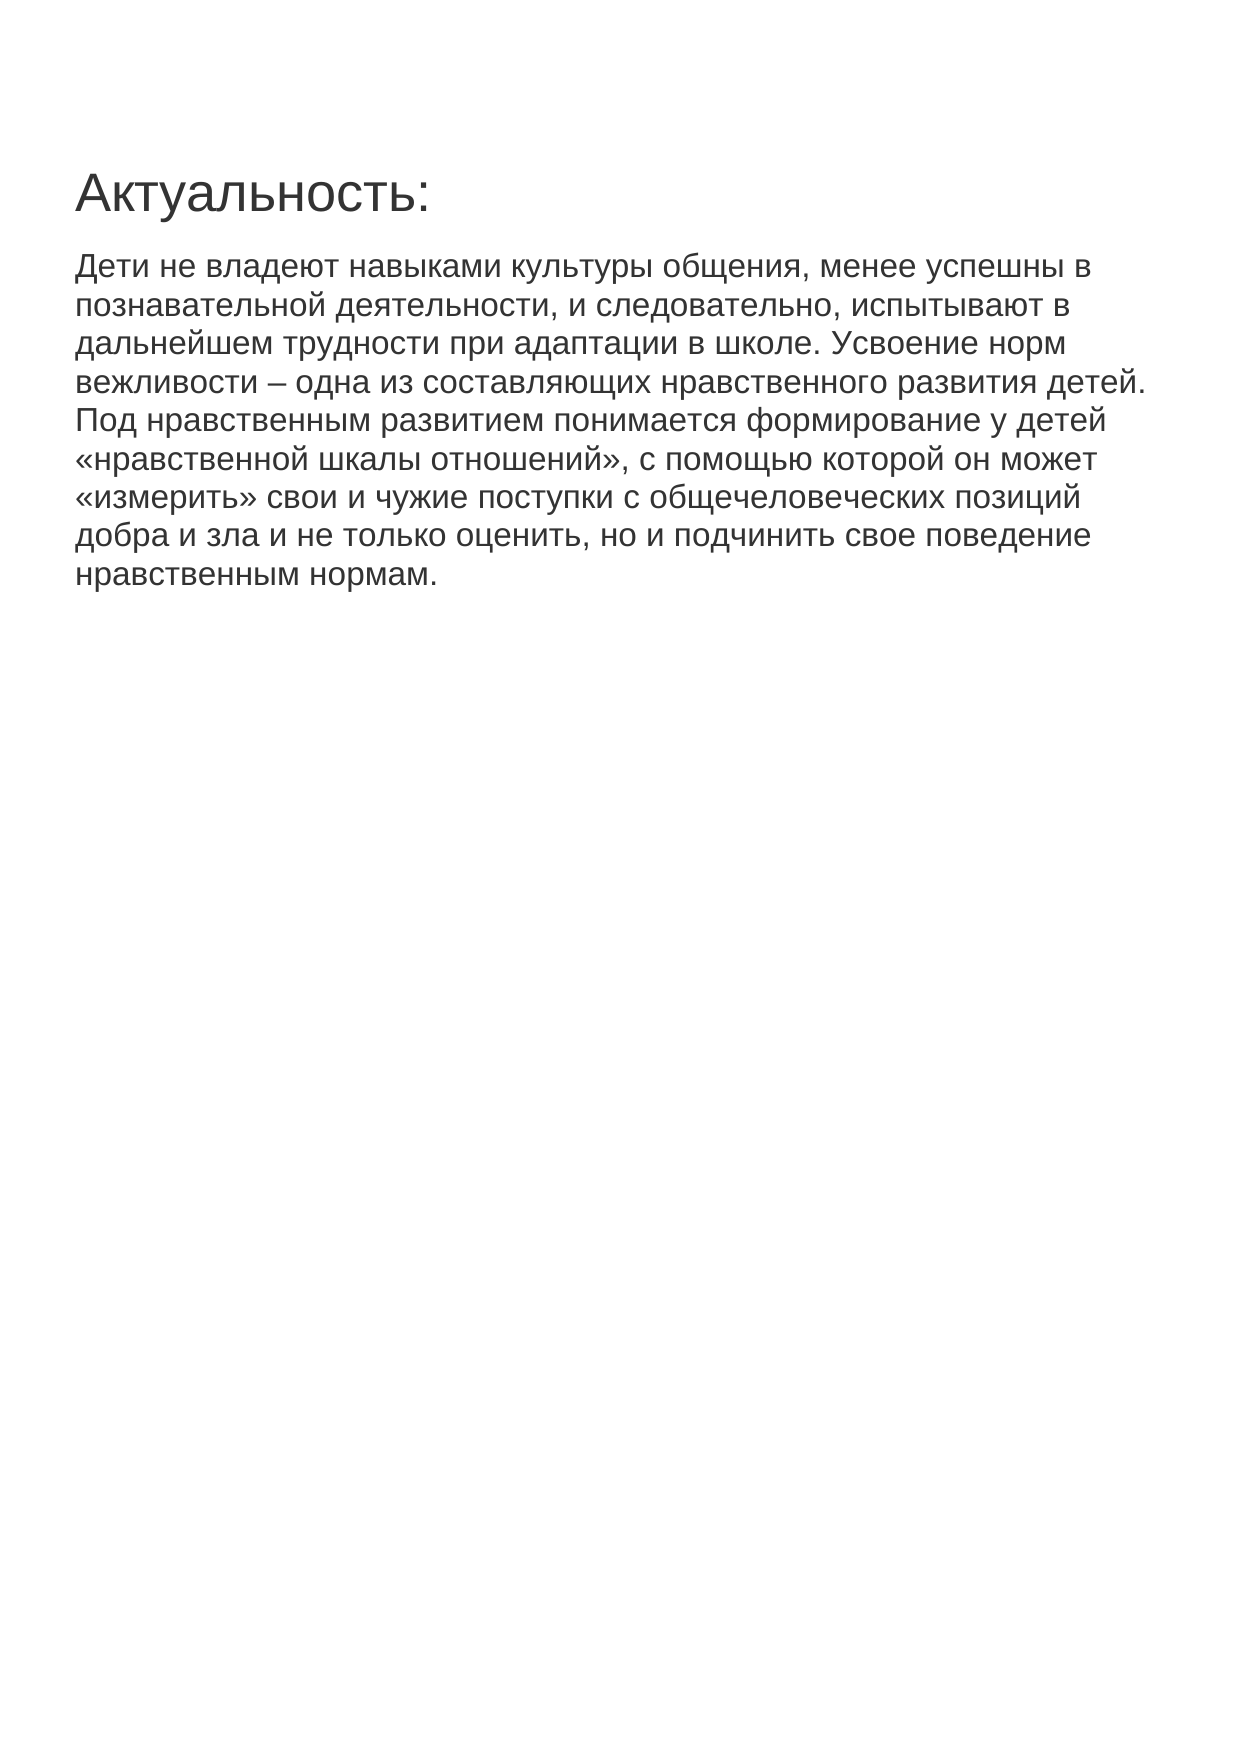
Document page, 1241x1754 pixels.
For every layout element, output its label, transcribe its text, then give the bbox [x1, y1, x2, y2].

text Дети не владеют навыками культуры общения, менее успешны в познавательной деятельности, и следовательно, испытывают в дальнейшем трудности при адаптации в школе. Усвоение норм вежливости – одна из составляющих нравственного развития детей. Под нравственным развитием понимается формирование у детей «нравственной шкалы отношений», с помощью которой он может «измерить» свои и чужие поступки с общечеловеческих позиций добра и зла и не только оценить, но и подчинить свое поведение нравственным нормам. [75, 246, 1165, 592]
text Актуальность: [75, 161, 1165, 223]
